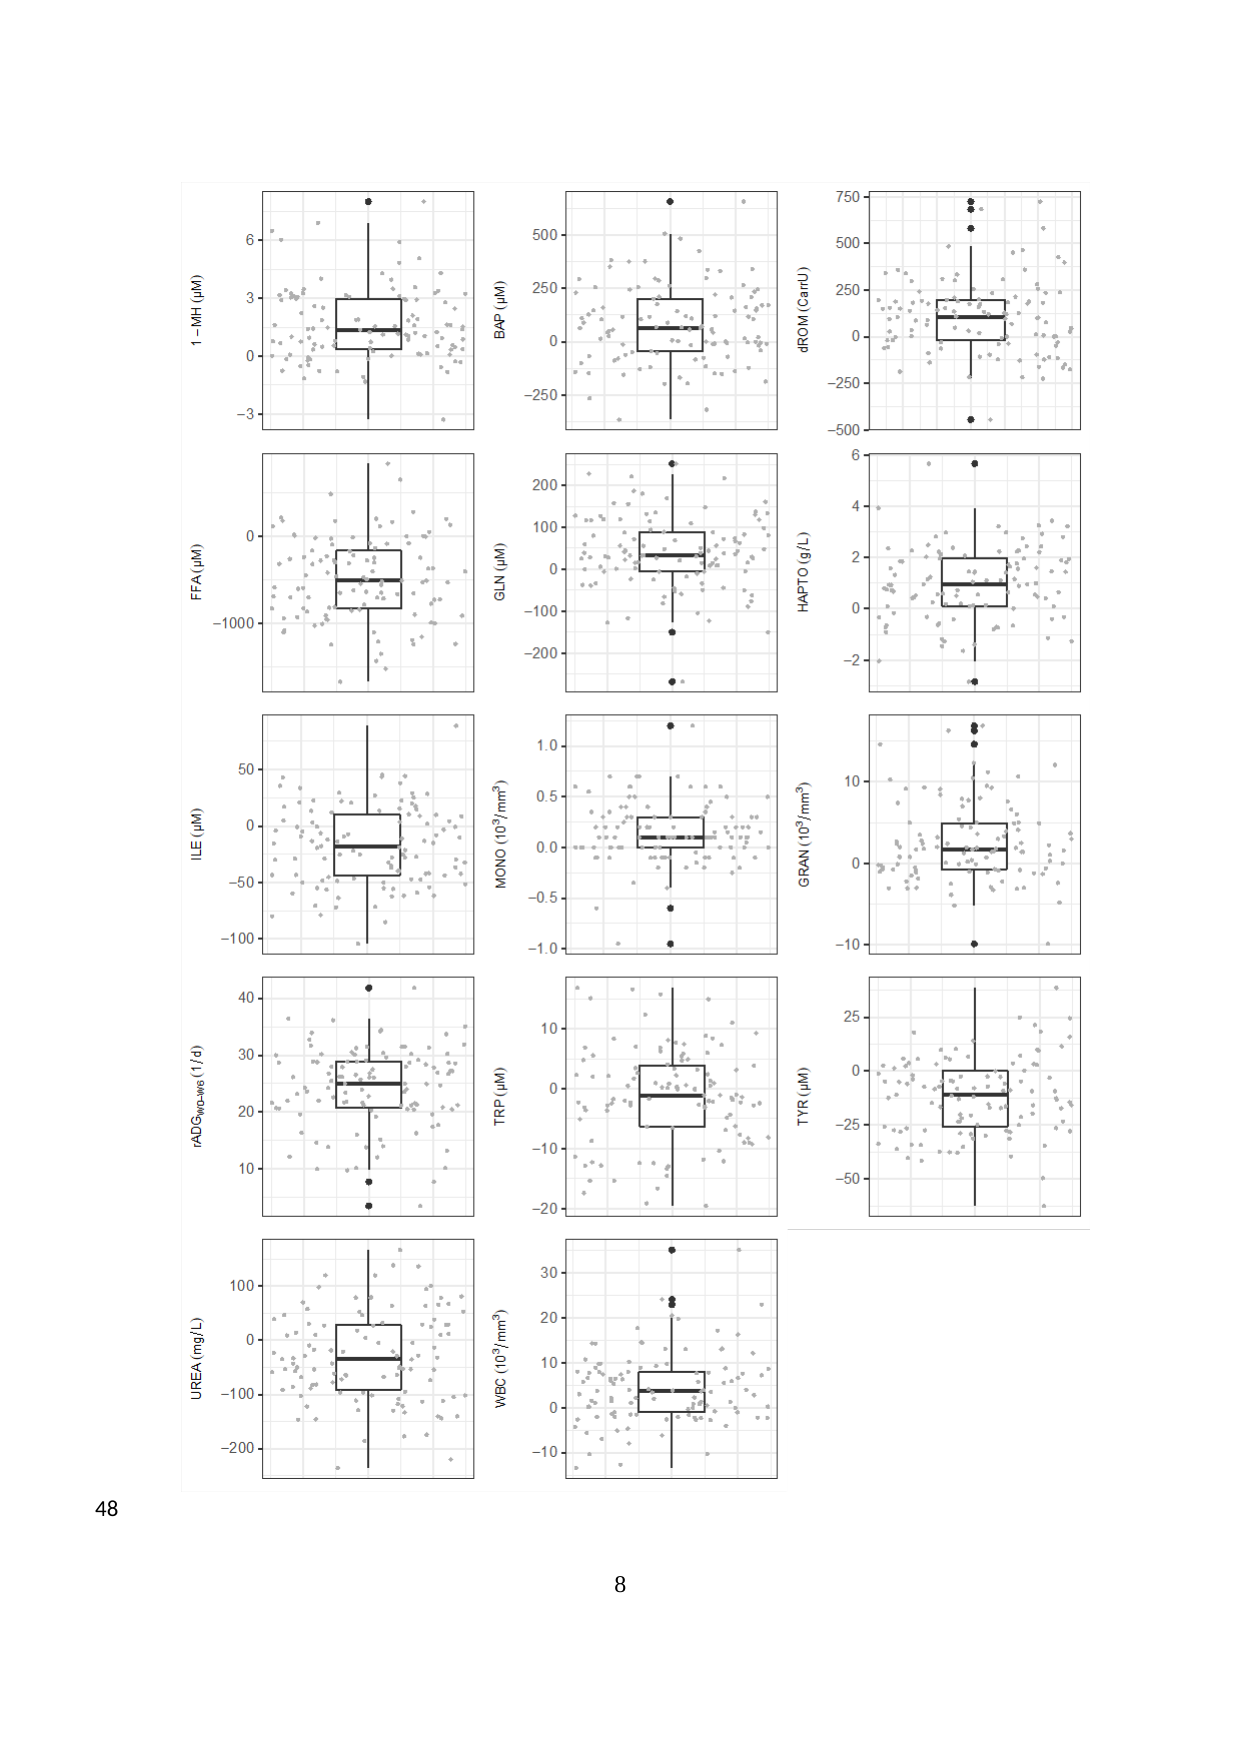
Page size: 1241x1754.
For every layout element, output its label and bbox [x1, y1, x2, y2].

picture [147, 147, 1116, 1517]
